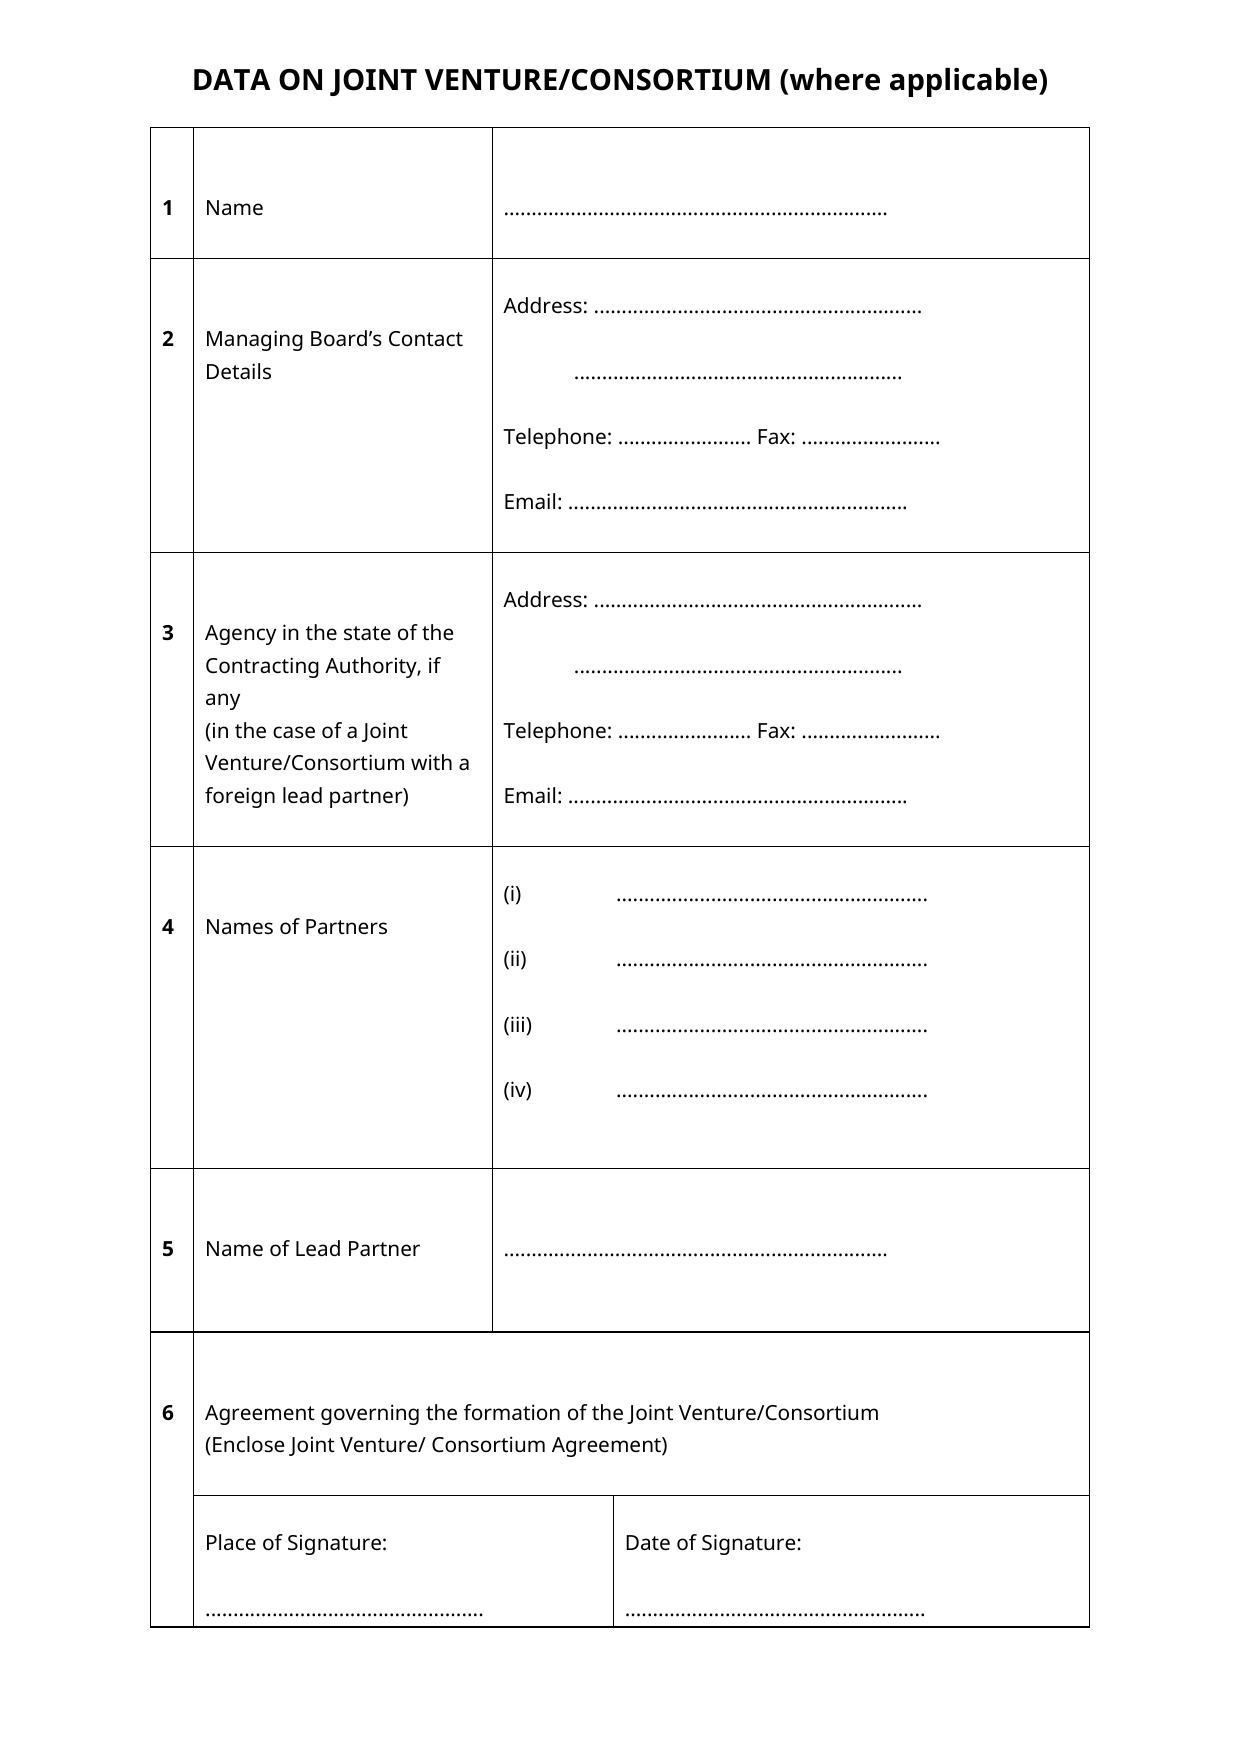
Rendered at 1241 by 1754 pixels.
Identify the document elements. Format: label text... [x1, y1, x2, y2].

table_cell Managing Board’s Contact Details [194, 259, 492, 552]
subtitle DATA ON JOINT VENTURE/CONSORTIUM (where applicable) [150, 59, 1090, 99]
table_cell Names of Partners [194, 847, 492, 1168]
table_cell Agency in the state of the Contracting Authority, if any (in the case of a Joint Venture/Consortium with a foreign lead partner) [194, 553, 492, 846]
table_cell 6 [151, 1333, 193, 1626]
table_cell Address: ........................................................... ........................................................... Telephone: ........................ Fax: ......................... Email: ............................................................. [493, 553, 1089, 846]
table_cell 5 [151, 1169, 193, 1331]
table_header Name [194, 128, 492, 258]
table_cell ..................................................................... [493, 1169, 1089, 1331]
table_header 1 [151, 128, 193, 258]
table_header ..................................................................... [493, 128, 1089, 258]
table_cell 3 [151, 553, 193, 846]
table_cell 2 [151, 259, 193, 552]
table_cell 4 [151, 847, 193, 1168]
table_cell Date of Signature: ...................................................... [614, 1496, 1089, 1626]
table_cell Agreement governing the formation of the Joint Venture/Consortium (Enclose Joint Venture/ Consortium Agreement) [194, 1333, 1089, 1495]
table_cell Place of Signature: .................................................. [194, 1496, 613, 1626]
table_cell ........................................................ ........................................................ ........................................................ ........................................................ [493, 847, 1089, 1168]
table_cell Name of Lead Partner [194, 1169, 492, 1331]
table_cell Address: ........................................................... ........................................................... Telephone: ........................ Fax: ......................... Email: ............................................................. [493, 259, 1089, 552]
